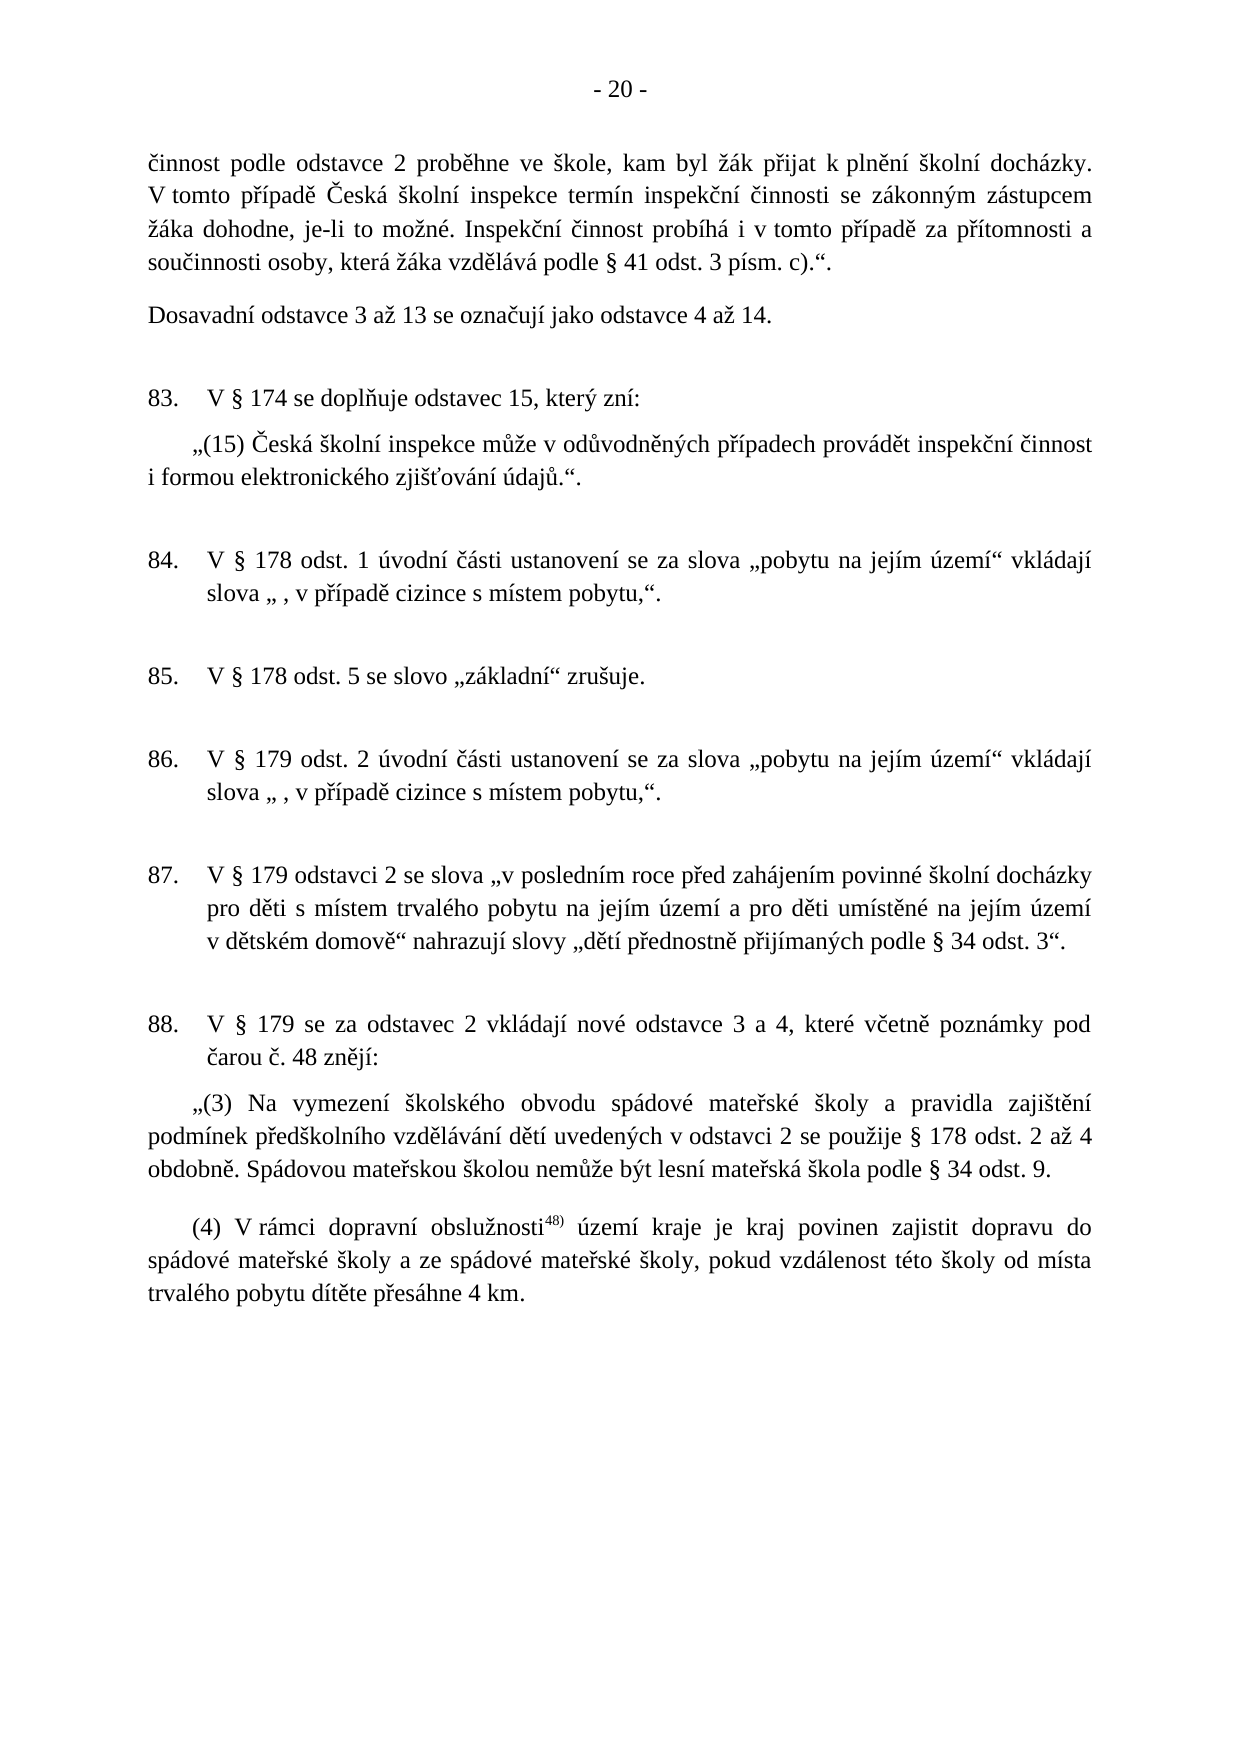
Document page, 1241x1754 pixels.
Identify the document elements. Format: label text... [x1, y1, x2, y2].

text „(3) Na vymezení školského obvodu spádové mateřské školy a pravidla zajištění podmínek předškolního vzdělávání dětí uvedených v odstavci 2 se použije § 178 odst. 2 až 4 obdobně. Spádovou mateřskou školou nemůže být lesní mateřská škola podle § 34 odst. 9. [148, 1088, 1093, 1183]
text V § 179 se za odstavec 2 vkládají nové odstavce 3 a 4, které včetně poznámky pod čarou č. 48 znějí: [148, 1009, 1093, 1071]
text V § 179 odstavci 2 se slova „v posledním roce před zahájením povinné školní docházky pro děti s místem trvalého pobytu na jejím území a pro děti umístěné na jejím území v dětském domově“ nahrazují slovy „dětí přednostně přijímaných podle § 34 odst. 3“. [148, 860, 1093, 955]
text V § 174 se doplňuje odstavec 15, který zní: [148, 383, 1093, 412]
text V § 178 odst. 5 se slovo „základní“ zrušuje. [148, 661, 1093, 690]
text „(15) Česká školní inspekce může v odůvodněných případech provádět inspekční činnost i formou elektronického zjišťování údajů.“. [148, 429, 1093, 491]
text Dosavadní odstavce 3 až 13 se označují jako odstavce 4 až 14. [148, 301, 1093, 329]
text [148, 148, 1093, 275]
text V § 178 odst. 1 úvodní části ustanovení se za slova „pobytu na jejím území“ vkládají slova „ , v případě cizince s místem pobytu,“. [148, 545, 1093, 607]
text V § 179 odst. 2 úvodní části ustanovení se za slova „pobytu na jejím území“ vkládají slova „ , v případě cizince s místem pobytu,“. [148, 744, 1093, 806]
text (4) V rámci dopravní obslužnosti48) území kraje je kraj povinen zajistit dopravu do spádové mateřské školy a ze spádové mateřské školy, pokud vzdálenost této školy od místa trvalého pobytu dítěte přesáhne 4 km. [148, 1212, 1093, 1307]
